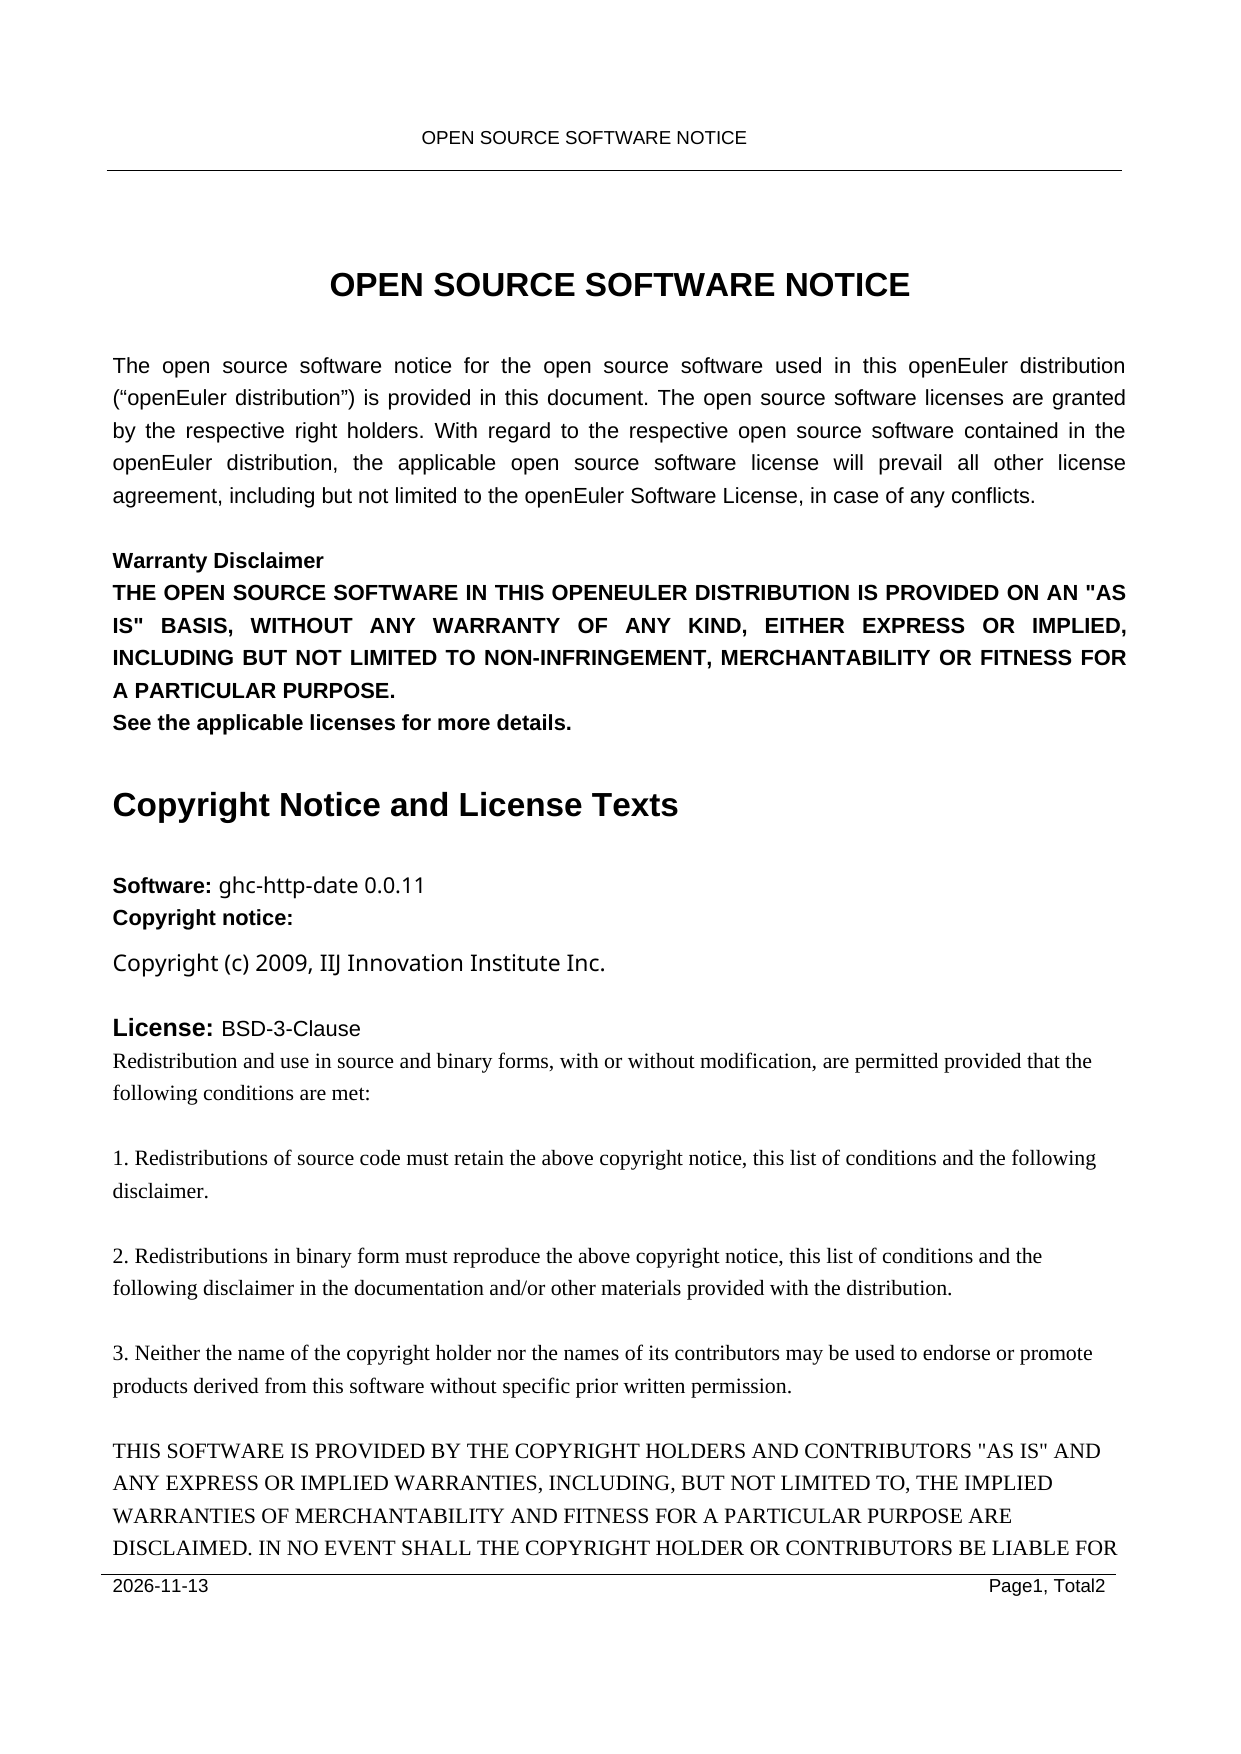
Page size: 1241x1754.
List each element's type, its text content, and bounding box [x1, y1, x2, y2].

text Warranty Disclaimer [112, 544, 1128, 576]
text Copyright (c) 2009, IIJ Innovation Institute Inc. [112, 947, 1128, 1012]
text The open source software notice for the open source software used in this openEuler distribution (“openEuler distribution”) is provided in this document. The open source software licenses are granted by the respective right holders. With regard to the respective open source software contained in the openEuler distribution, the applicable open source software license will prevail all other license agreement, including but not limited to the openEuler Software License, in case of any conflicts. [112, 349, 1128, 511]
text License: BSD-3-Clause [112, 1012, 1128, 1044]
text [112, 1044, 1128, 1564]
text THE OPEN SOURCE SOFTWARE IN THIS OPENEULER DISTRIBUTION IS PROVIDED ON AN "AS IS" BASIS, WITHOUT ANY WARRANTY OF ANY KIND, EITHER EXPRESS OR IMPLIED, INCLUDING BUT NOT LIMITED TO NON-INFRINGEMENT, MERCHANTABILITY OR FITNESS FOR A PARTICULAR PURPOSE. See the applicable licenses for more details. [112, 576, 1128, 739]
text Copyright notice: [112, 901, 1128, 934]
text Copyright Notice and License Texts [112, 771, 1128, 836]
title Software: ghc-http-date 0.0.11 [112, 869, 1128, 901]
text OPEN SOURCE SOFTWARE NOTICE [112, 251, 1128, 316]
